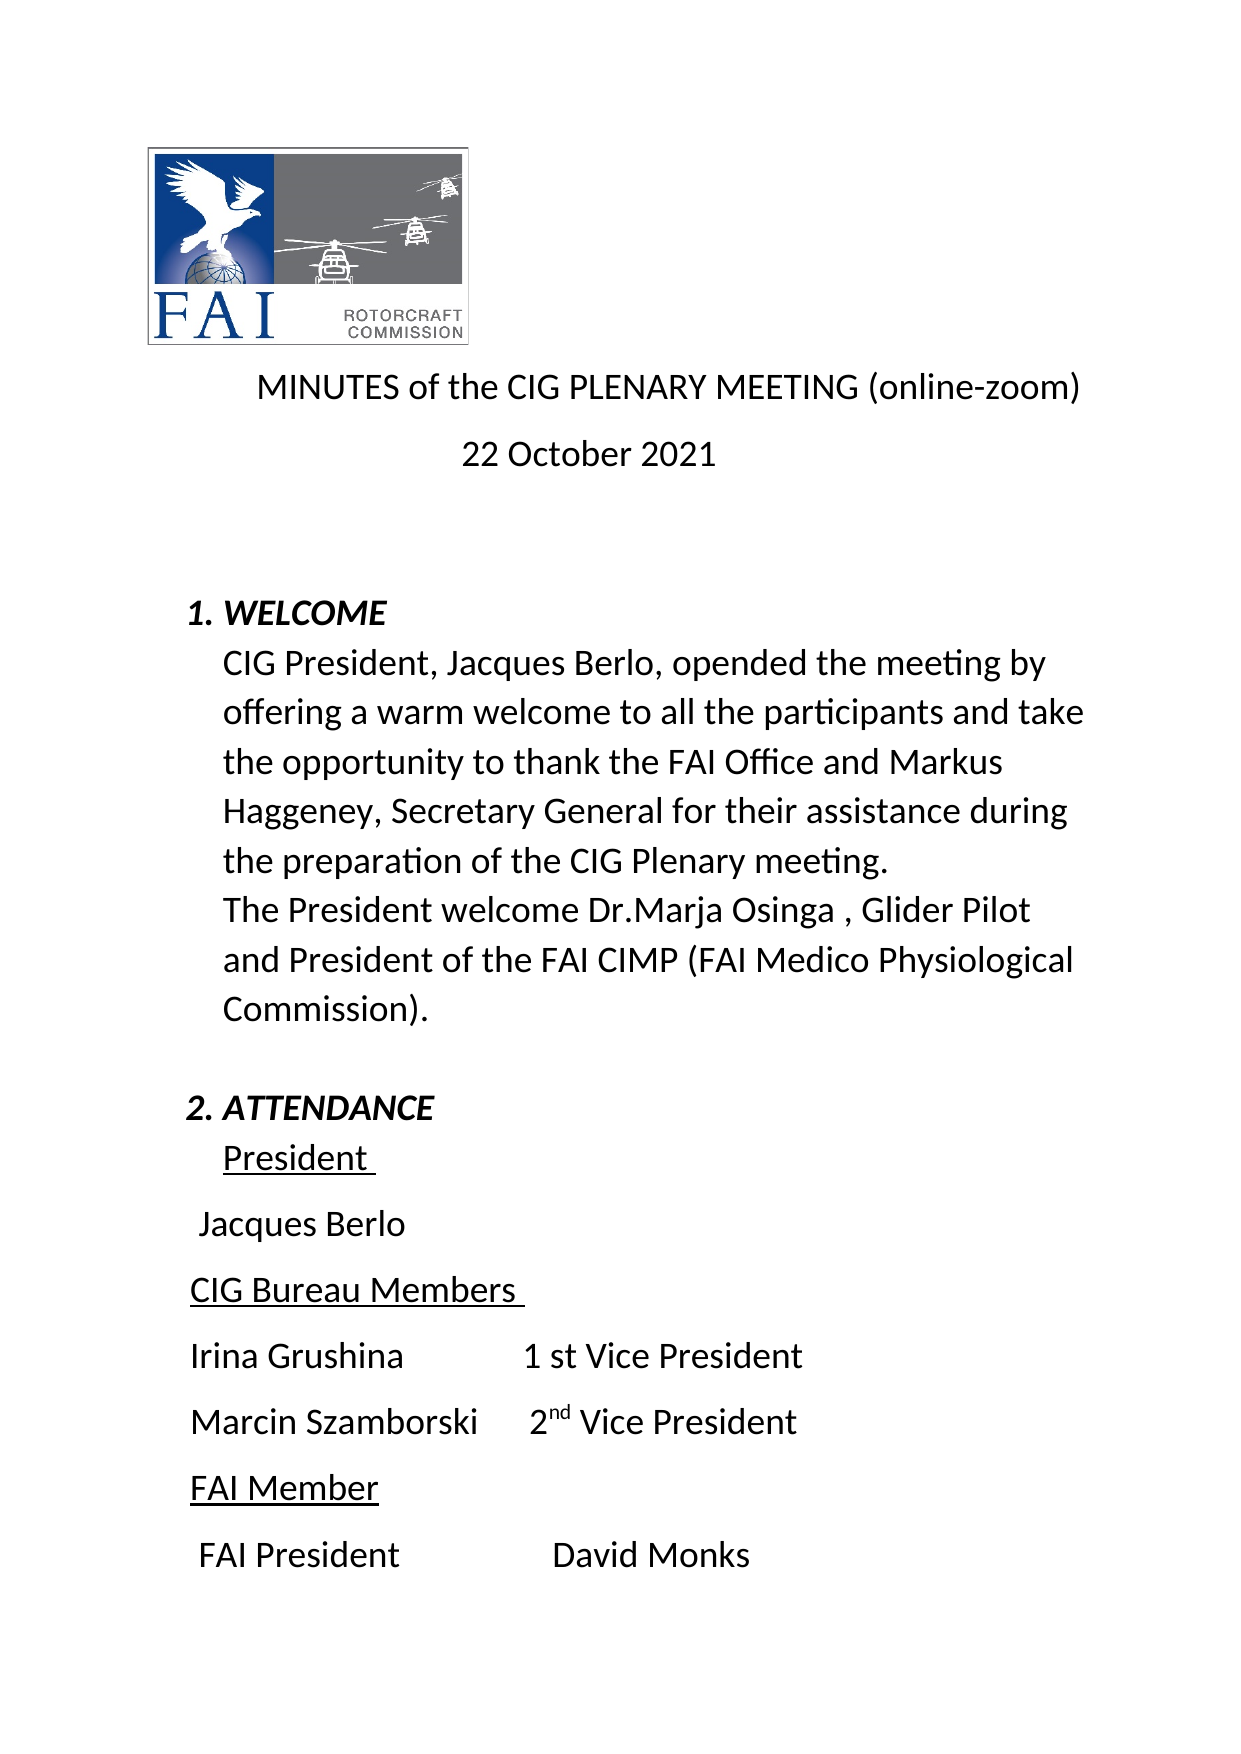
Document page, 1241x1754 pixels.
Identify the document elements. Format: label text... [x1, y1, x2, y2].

text 22 October 2021 [148, 429, 1093, 475]
list ATTENDANCE [185, 1084, 1093, 1130]
list WELCOME [185, 589, 1093, 635]
text Irina Grushina 1 st Vice President [148, 1332, 1093, 1378]
list President [223, 1134, 1093, 1179]
text Jacques Berlo [148, 1200, 1093, 1246]
text FAI Member [148, 1464, 1093, 1510]
picture [147, 147, 469, 345]
text MINUTES of the CIG PLENARY MEETING (online-zoom) [148, 363, 1093, 409]
text Marcin Szamborski 2nd Vice President [148, 1398, 1093, 1444]
list CIG President, Jacques Berlo, opended the meeting by offering a warm welcome to all the participants and take the opportunity to thank the FAI Office and Markus Haggeney, Secretary General for their assistance during the preparation of the CIG Plenary meeting. [223, 639, 1093, 883]
list The President welcome Dr.Marja Osinga , Glider Pilot and President of the FAI CIMP (FAI Medico Physiological Commission). [223, 886, 1093, 1031]
text CIG Bureau Members [148, 1266, 1093, 1312]
text FAI President David Monks [148, 1531, 1093, 1576]
